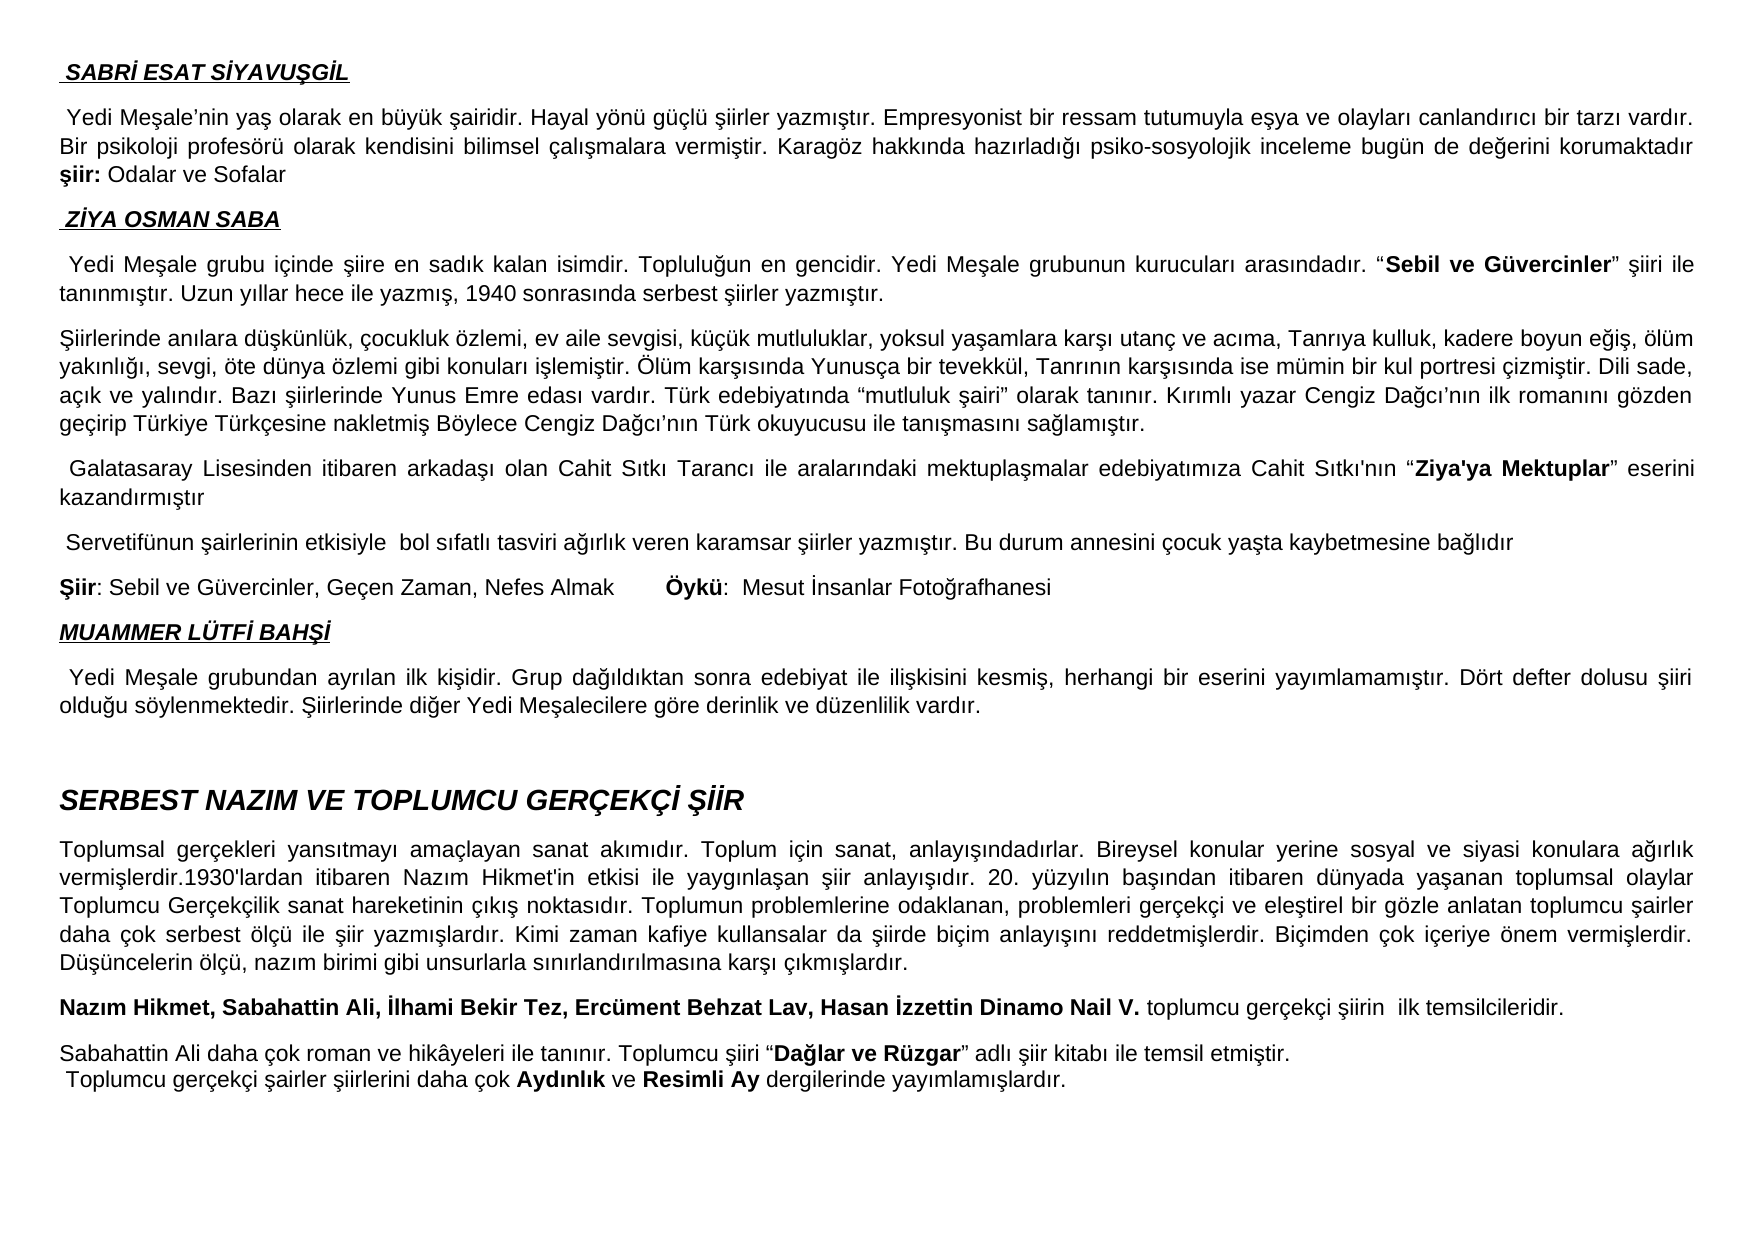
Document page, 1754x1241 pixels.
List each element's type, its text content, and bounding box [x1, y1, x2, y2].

text Yedi Meşale grubu içinde şiire en sadık kalan isimdir. Topluluğun en gencidir. Yedi Meşale grubunun kurucuları arasındadır. “Sebil ve Güvercinler” şiiri ile tanınmıştır. Uzun yıllar hece ile yazmış, 1940 sonrasında serbest şiirler yazmıştır. [59, 251, 1695, 306]
text Galatasaray Lisesinden itibaren arkadaşı olan Cahit Sıtkı Tarancı ile aralarındaki mektuplaşmalar edebiyatımıza Cahit Sıtkı'nın “Ziya'ya Mektuplar” eserini kazandırmıştır [59, 455, 1695, 510]
text Sabahattin Ali daha çok roman ve hikâyeleri ile tanınır. Toplumcu şiiri “Dağlar ve Rüzgar” adlı şiir kitabı ile temsil etmiştir. [59, 1039, 1695, 1066]
text Şiirlerinde anılara düşkünlük, çocukluk özlemi, ev aile sevgisi, küçük mutluluklar, yoksul yaşamlara karşı utanç ve acıma, Tanrıya kulluk, kadere boyun eğiş, ölüm yakınlığı, sevgi, öte dünya özlemi gibi konuları işlemiştir. Ölüm karşısında Yunusça bir tevekkül, Tanrının karşısında ise mümin bir kul portresi çizmiştir. Dili sade, açık ve yalındır. Bazı şiirlerinde Yunus Emre edası vardır. Türk edebiyatında “mutluluk şairi” olarak tanınır. Kırımlı yazar Cengiz Dağcı’nın ilk romanını gözden geçirip Türkiye Türkçesine nakletmiş Böylece Cengiz Dağcı’nın Türk okuyucusu ile tanışmasını sağlamıştır. [59, 325, 1695, 436]
text Şiir: Sebil ve Güvercinler, Geçen Zaman, Nefes Almak Öykü: Mesut İnsanlar Fotoğrafhanesi [59, 574, 1695, 600]
text Yedi Meşale grubundan ayrılan ilk kişidir. Grup dağıldıktan sonra edebiyat ile ilişkisini kesmiş, herhangi bir eserini yayımlamamıştır. Dört defter dolusu şiiri olduğu söylenmektedir. Şiirlerinde diğer Yedi Meşalecilere göre derinlik ve düzenlilik vardır. [59, 664, 1695, 719]
text Toplumcu gerçekçi şairler şiirlerini daha çok Aydınlık ve Resimli Ay dergilerinde yayımlamışlardır. [59, 1066, 1695, 1092]
text SABRİ ESAT SİYAVUŞGİL [59, 59, 1695, 85]
text MUAMMER LÜTFİ BAHŞİ [59, 619, 1695, 645]
text Nazım Hikmet, Sabahattin Ali, İlhami Bekir Tez, Ercüment Behzat Lav, Hasan İzzettin Dinamo Nail V. toplumcu gerçekçi şiirin ilk temsilcileridir. [59, 994, 1695, 1021]
text ZİYA OSMAN SABA [59, 206, 1695, 232]
text Toplumsal gerçekleri yansıtmayı amaçlayan sanat akımıdır. Toplum için sanat, anlayışındadırlar. Bireysel konular yerine sosyal ve siyasi konulara ağırlık vermişlerdir.1930'lardan itibaren Nazım Hikmet'in etkisi ile yaygınlaşan şiir anlayışıdır. 20. yüzyılın başından itibaren dünyada yaşanan toplumsal olaylar Toplumcu Gerçekçilik sanat hareketinin çıkış noktasıdır. Toplumun problemlerine odaklanan, problemleri gerçekçi ve eleştirel bir gözle anlatan toplumcu şairler daha çok serbest ölçü ile şiir yazmışlardır. Kimi zaman kafiye kullansalar da şiirde biçim anlayışını reddetmişlerdir. Biçimden çok içeriye önem vermişlerdir. Düşüncelerin ölçü, nazım birimi gibi unsurlarla sınırlandırılmasına karşı çıkmışlardır. [59, 836, 1695, 976]
text Yedi Meşale’nin yaş olarak en büyük şairidir. Hayal yönü güçlü şiirler yazmıştır. Empresyonist bir ressam tutumuyla eşya ve olayları canlandırıcı bir tarzı vardır. Bir psikoloji profesörü olarak kendisini bilimsel çalışmalara vermiştir. Karagöz hakkında hazırladığı psiko-sosyolojik inceleme bugün de değerini korumaktadır şiir: Odalar ve Sofalar [59, 104, 1695, 187]
text Servetifünun şairlerinin etkisiyle bol sıfatlı tasviri ağırlık veren karamsar şiirler yazmıştır. Bu durum annesini çocuk yaşta kaybetmesine bağlıdır [59, 529, 1695, 555]
text SERBEST NAZIM VE TOPLUMCU GERÇEKÇİ ŞİİR [59, 783, 1695, 816]
